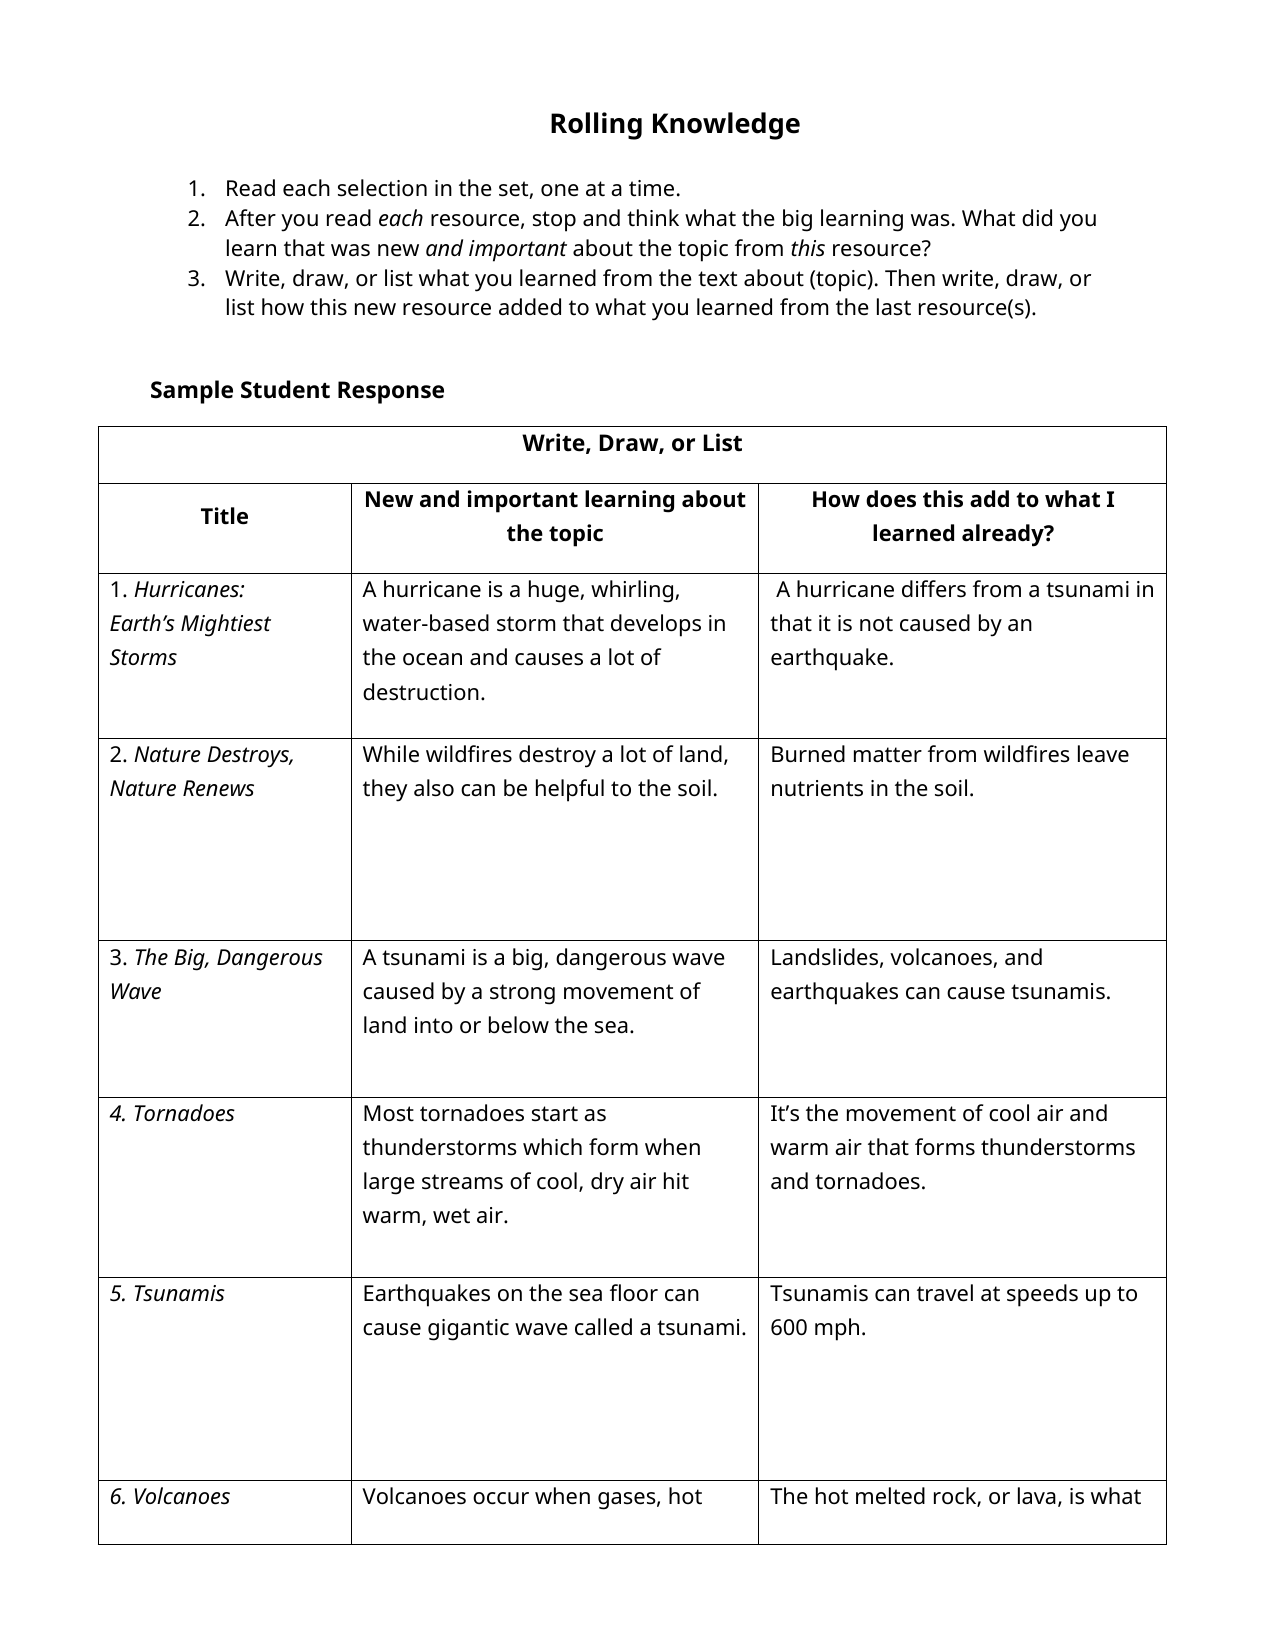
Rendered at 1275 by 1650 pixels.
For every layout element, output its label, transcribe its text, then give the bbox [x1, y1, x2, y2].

table_cell It’s the movement of cool air and warm air that forms thunderstorms and tornadoes. [759, 1098, 1166, 1277]
table_cell A hurricane differs from a tsunami in that it is not caused by an earthquake. [759, 574, 1166, 737]
table_cell 5. Tsunamis [99, 1278, 351, 1480]
table_cell How does this add to what I learned already? [759, 484, 1166, 573]
table_cell A hurricane is a huge, whirling, water-based storm that develops in the ocean and causes a lot of destruction. [352, 574, 758, 737]
list Read each selection in the set, one at a time. [187, 173, 1125, 203]
table_cell Tsunamis can travel at speeds up to 600 mph. [759, 1278, 1166, 1480]
list Write, draw, or list what you learned from the text about (topic). Then write, draw, or list how this new resource added to what you learned from the last resource(s). [187, 262, 1125, 322]
table_cell 6. Volcanoes [99, 1481, 351, 1544]
table_cell New and important learning about the topic [352, 484, 758, 573]
table_header Write, Draw, or List [99, 427, 1166, 483]
text Sample Student Response [150, 374, 1125, 405]
table_cell 2. Nature Destroys, Nature Renews [99, 739, 351, 940]
table_cell 1. Hurricanes: Earth’s Mightiest Storms [99, 574, 351, 737]
table_cell Landslides, volcanoes, and earthquakes can cause tsunamis. [759, 941, 1166, 1097]
table_cell Most tornadoes start as thunderstorms which form when large streams of cool, dry air hit warm, wet air. [352, 1098, 758, 1277]
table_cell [352, 1481, 758, 1544]
table_cell Burned matter from wildfires leave nutrients in the soil. [759, 739, 1166, 940]
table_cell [759, 1481, 1166, 1544]
table_cell Title [99, 484, 351, 573]
table_cell A tsunami is a big, dangerous wave caused by a strong movement of land into or below the sea. [352, 941, 758, 1097]
table_cell 4. Tornadoes [99, 1098, 351, 1277]
text Rolling Knowledge [150, 105, 1200, 142]
table_cell While wildfires destroy a lot of land, they also can be helpful to the soil. [352, 739, 758, 940]
list After you read each resource, stop and think what the big learning was. What did you learn that was new and important about the topic from this resource? [187, 203, 1125, 262]
table_cell Earthquakes on the sea floor can cause gigantic wave called a tsunami. [352, 1278, 758, 1480]
table_cell 3. The Big, Dangerous Wave [99, 941, 351, 1097]
